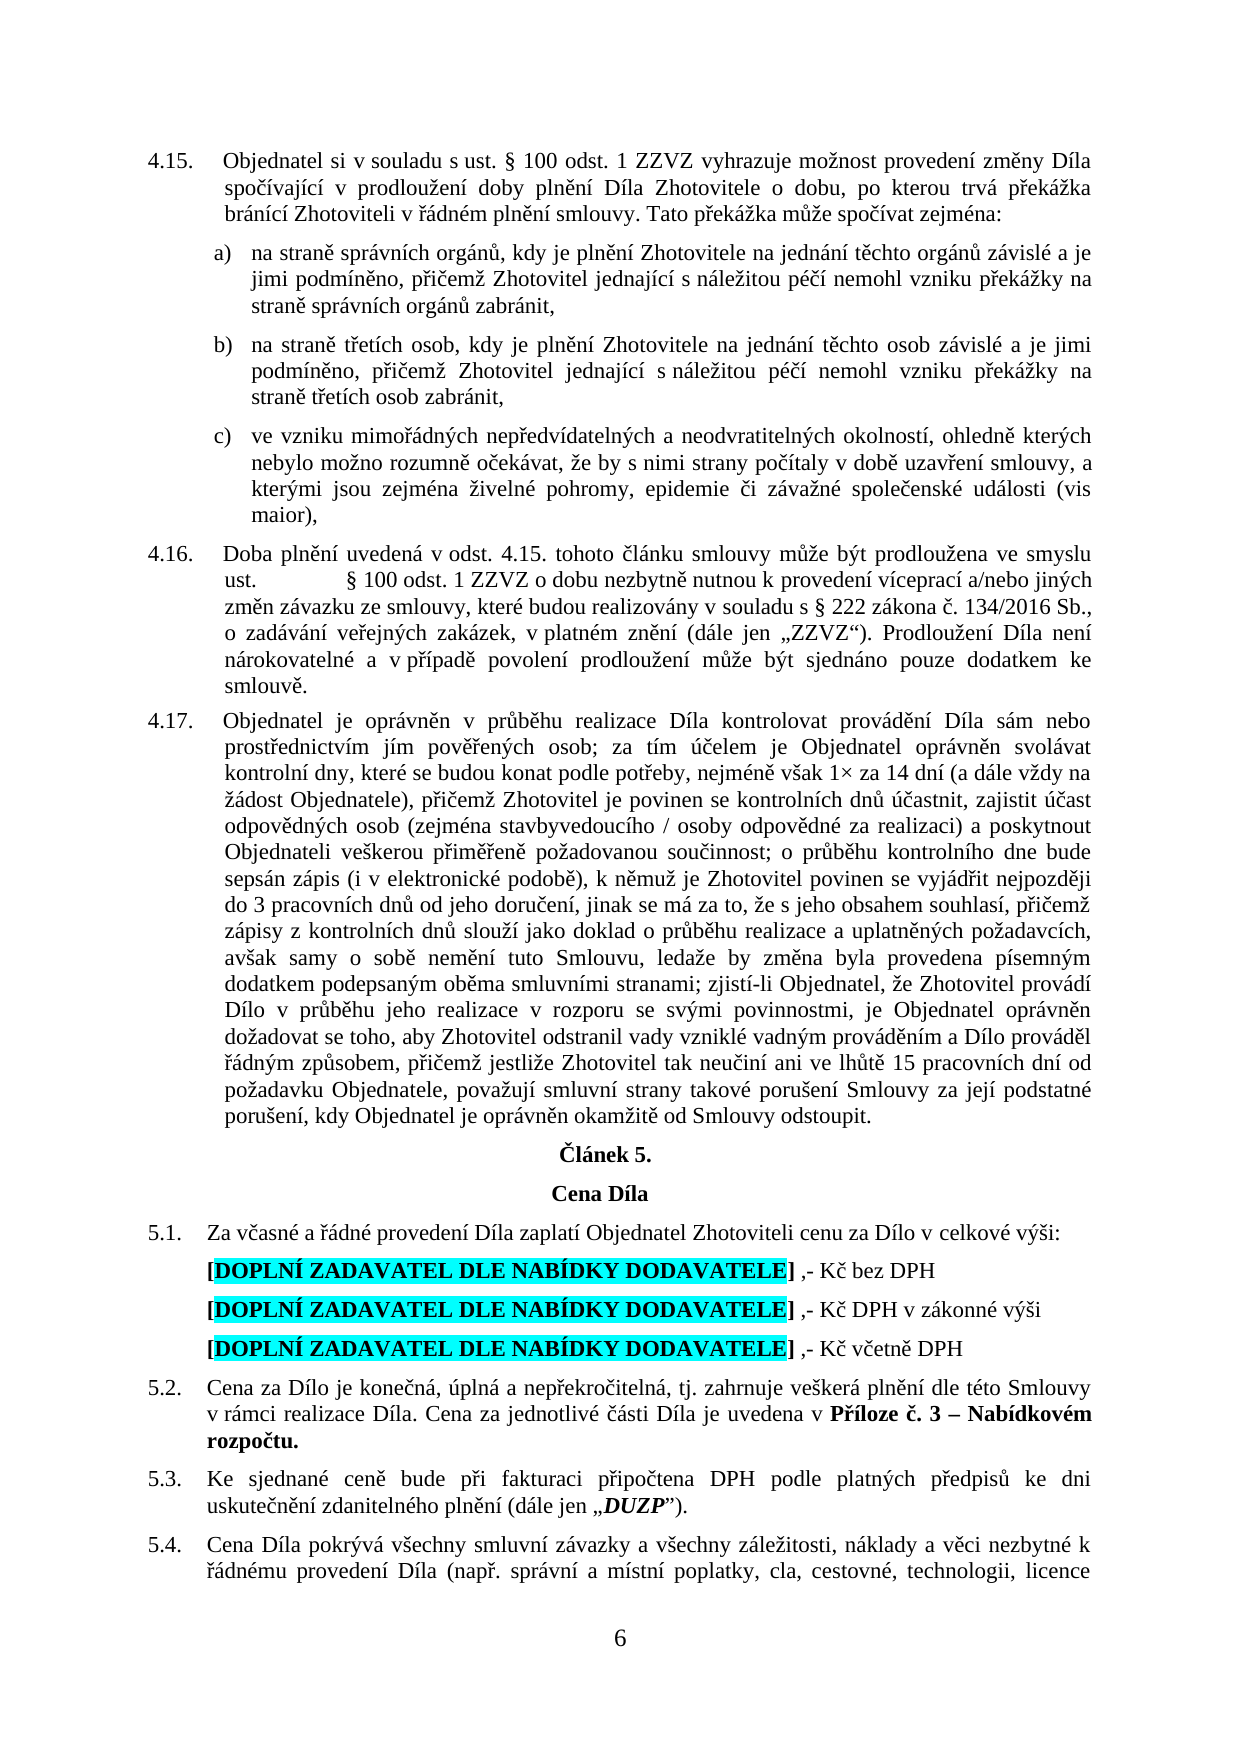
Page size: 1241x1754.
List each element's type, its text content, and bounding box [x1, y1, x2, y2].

list ve vzniku mimořádných nepředvídatelných a neodvratitelných okolností, ohledně kterých nebylo možno rozumně očekávat, že by s nimi strany počítaly v době uzavření smlouvy, a kterými jsou zejména živelné pohromy, epidemie či závažné společenské události (vis maior), [213, 422, 1093, 528]
text Objednatel si v souladu s ust. § 100 odst. 1 ZZVZ vyhrazuje možnost provedení změny Díla spočívající v prodloužení doby plnění Díla Zhotovitele o dobu, po kterou trvá překážka bránící Zhotoviteli v řádném plnění smlouvy. Tato překážka může spočívat zejména: [148, 148, 1093, 227]
text Ke sjednané ceně bude při fakturaci připočtena DPH podle platných předpisů ke dni uskutečnění zdanitelného plnění (dále jen „DUZP”). [148, 1466, 1093, 1518]
list Cena za Dílo je konečná, úplná a nepřekročitelná, tj. zahrnuje veškerá plnění dle této Smlouvy v rámci realizace Díla. Cena za jednotlivé části Díla je uvedena v Příloze č. 3 – Nabídkovém rozpočtu. [148, 1374, 1093, 1453]
list [DOPLNÍ ZADAVATEL DLE NABÍDKY DODAVATELE] ,- Kč včetně DPH [787, 1335, 1093, 1361]
list na straně třetích osob, kdy je plnění Zhotovitele na jednání těchto osob závislé a je jimi podmíněno, přičemž Zhotovitel jednající s náležitou péčí nemohl vzniku překážky na straně třetích osob zabránit, [213, 331, 1093, 410]
text Doba plnění uvedená v odst. 4.15. tohoto článku smlouvy může být prodloužena ve smyslu ust. § 100 odst. 1 ZZVZ o dobu nezbytně nutnou k provedení víceprací a/nebo jiných změn závazku ze smlouvy, které budou realizovány v souladu s § 222 zákona č. 134/2016 Sb., o zadávání veřejných zakázek, v platném znění (dále jen „ZZVZ“). Prodloužení Díla není nárokovatelné a v případě povolení prodloužení může být sjednáno pouze dodatkem ke smlouvě. [148, 540, 1093, 698]
text Objednatel je oprávněn v průběhu realizace Díla kontrolovat provádění Díla sám nebo prostřednictvím jím pověřených osob; za tím účelem je Objednatel oprávněn svolávat kontrolní dny, které se budou konat podle potřeby, nejméně však 1× za 14 dní (a dále vždy na žádost Objednatele), přičemž Zhotovitel je povinen se kontrolních dnů účastnit, zajistit účast odpovědných osob (zejména stavbyvedoucího / osoby odpovědné za realizaci) a poskytnout Objednateli veškerou přiměřeně požadovanou součinnost; o průběhu kontrolního dne bude sepsán zápis (i v elektronické podobě), k němuž je Zhotovitel povinen se vyjádřit nejpozději do 3 pracovních dnů od jeho doručení, jinak se má za to, že s jeho obsahem souhlasí, přičemž zápisy z kontrolních dnů slouží jako doklad o průběhu realizace a uplatněných požadavcích, avšak samy o sobě nemění tuto Smlouvu, ledaže by změna byla provedena písemným dodatkem podepsaným oběma smluvními stranami; zjistí-li Objednatel, že Zhotovitel provádí Dílo v průběhu jeho realizace v rozporu se svými povinnostmi, je Objednatel oprávněn dožadovat se toho, aby Zhotovitel odstranil vady vzniklé vadným prováděním a Dílo prováděl řádným způsobem, přičemž jestliže Zhotovitel tak neučiní ani ve lhůtě 15 pracovních dní od požadavku Objednatele, považují smluvní strany takové porušení Smlouvy za její podstatné porušení, kdy Objednatel je oprávněn okamžitě od Smlouvy odstoupit. [148, 707, 1093, 1128]
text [148, 1531, 1093, 1583]
list na straně správních orgánů, kdy je plnění Zhotovitele na jednání těchto orgánů závislé a je jimi podmíněno, přičemž Zhotovitel jednající s náležitou péčí nemohl vzniku překážky na straně správních orgánů zabránit, [213, 239, 1093, 318]
text Cena Díla [162, 1180, 1093, 1206]
list [DOPLNÍ ZADAVATEL DLE NABÍDKY DODAVATELE] ,- Kč DPH v zákonné výši [787, 1296, 1093, 1323]
list Za včasné a řádné provedení Díla zaplatí Objednatel Zhotoviteli cenu za Dílo v celkové výši: [148, 1218, 1093, 1245]
list [DOPLNÍ ZADAVATEL DLE NABÍDKY DODAVATELE] ,- Kč bez DPH [207, 1257, 1093, 1284]
